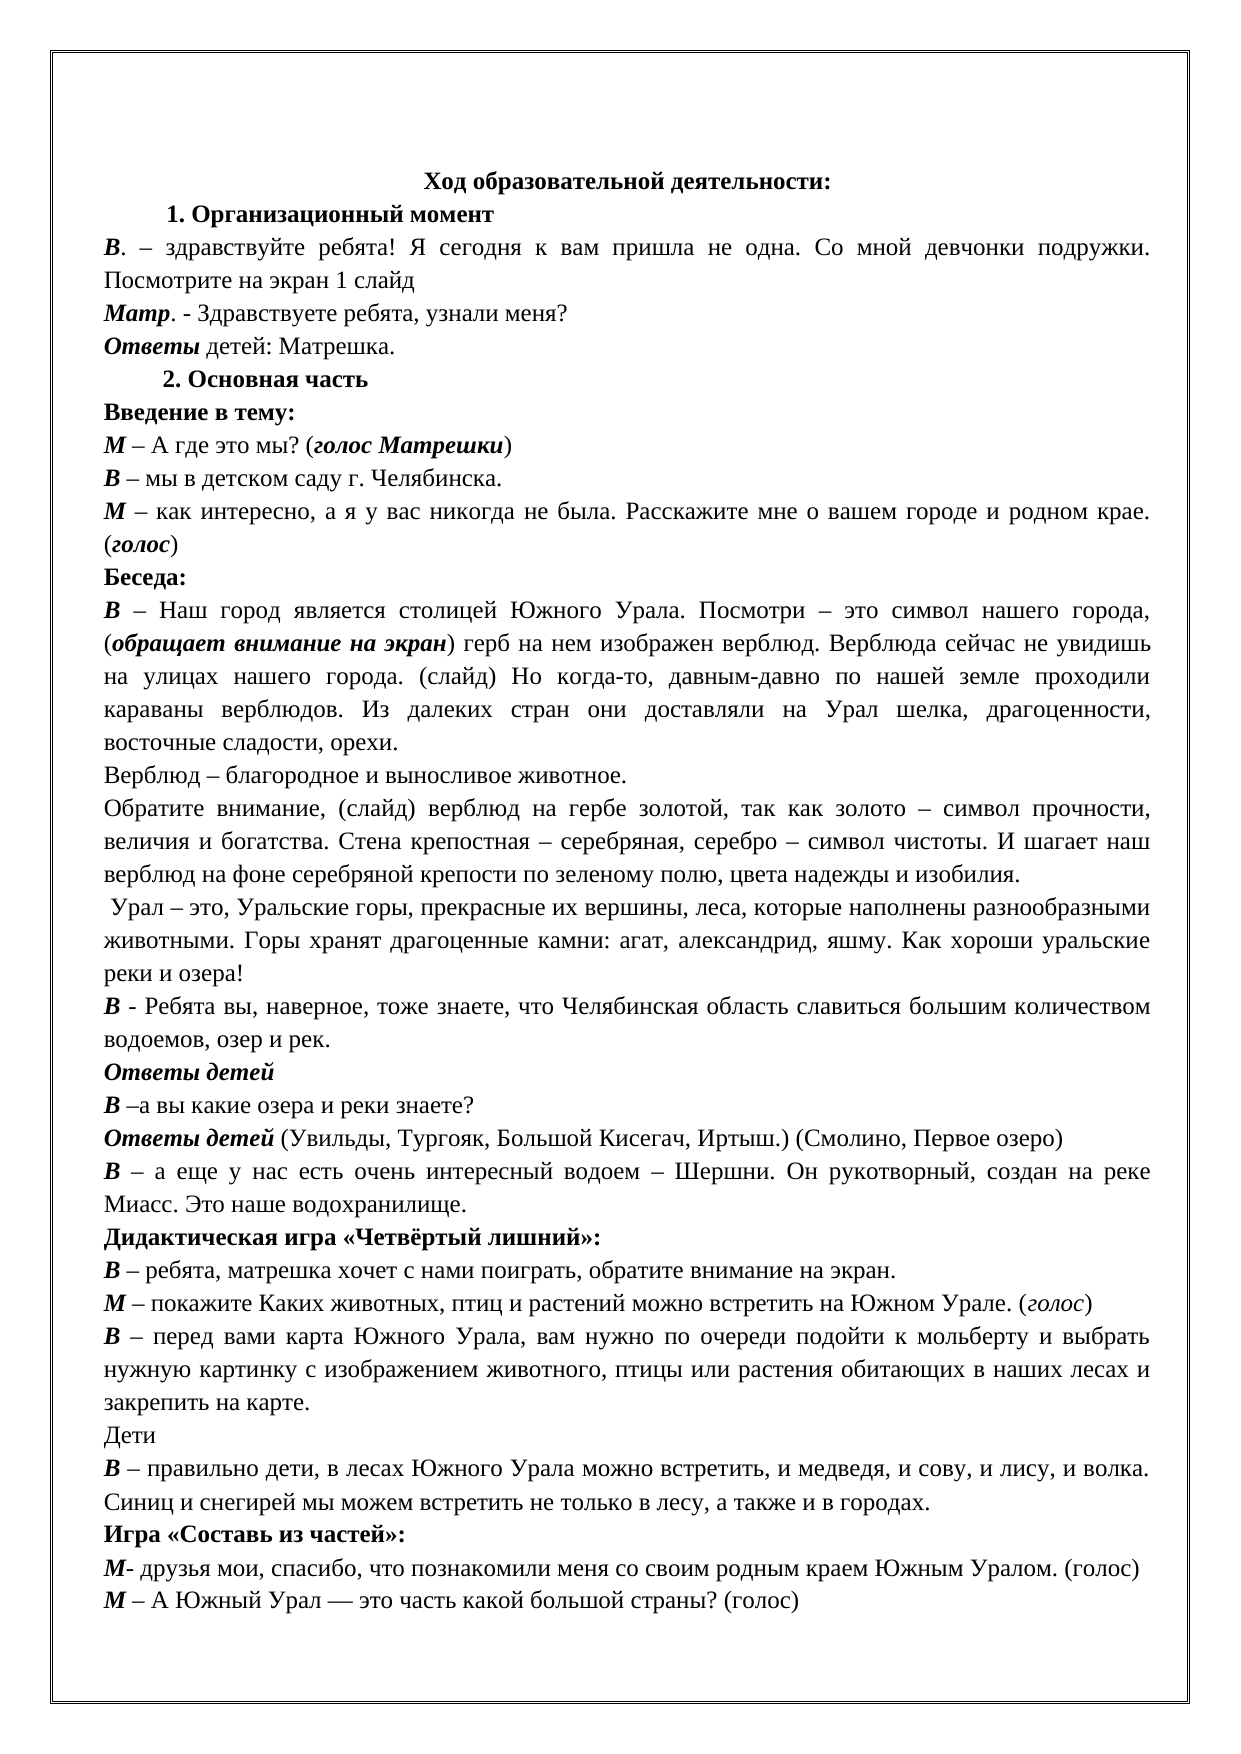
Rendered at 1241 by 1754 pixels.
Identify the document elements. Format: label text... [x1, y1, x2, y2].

text 1. Организационный момент [103, 199, 1152, 227]
text Ход образовательной деятельности: [103, 166, 1152, 194]
text М – А где это мы? (голос Матрешки) [103, 430, 1152, 459]
text Ответы детей (Увильды, Тургояк, Большой Кисегач, Иртыш.) (Смолино, Первое озеро) [103, 1123, 1152, 1152]
text М – покажите Каких животных, птиц и растений можно встретить на Южном Урале. (голос) [103, 1288, 1152, 1317]
text Игра «Составь из частей»: [103, 1519, 1152, 1548]
text М- друзья мои, спасибо, что познакомили меня со своим родным краем Южным Уралом. (голос) [103, 1553, 1152, 1581]
text Матр. - Здравствуете ребята, узнали меня? [103, 298, 1152, 327]
text Введение в тему: [103, 397, 1152, 426]
text 2. Основная часть [162, 364, 1152, 393]
text Ответы детей: Матрешка. [103, 331, 1152, 359]
text Дети [103, 1421, 1152, 1449]
text В - Ребята вы, наверное, тоже знаете, что Челябинская область славиться большим количеством водоемов, озер и рек. [103, 991, 1152, 1053]
text Верблюд – благородное и выносливое животное. [103, 760, 1152, 789]
text М – как интересно, а я у вас никогда не была. Расскажите мне о вашем городе и родном крае. (голос) [103, 496, 1152, 558]
text В – а еще у нас есть очень интересный водоем – Шершни. Он рукотворный, создан на реке Миасс. Это наше водохранилище. [103, 1156, 1152, 1218]
text М – А Южный Урал — это часть какой большой страны? (голос) [103, 1586, 1152, 1614]
text Беседа: [103, 562, 1152, 591]
text В – перед вами карта Южного Урала, вам нужно по очереди подойти к мольберту и выбрать нужную картинку с изображением животного, птицы или растения обитающих в наших лесах и закрепить на карте. [103, 1321, 1152, 1416]
text В – ребята, матрешка хочет с нами поиграть, обратите внимание на экран. [103, 1255, 1152, 1284]
text В. – здравствуйте ребята! Я сегодня к вам пришла не одна. Со мной девчонки подружки. Посмотрите на экран 1 слайд [103, 232, 1152, 293]
text Дидактическая игра «Четвёртый лишний»: [103, 1222, 1152, 1251]
text Урал – это, Уральские горы, прекрасные их вершины, леса, которые наполнены разнообразными животными. Горы хранят драгоценные камни: агат, александрид, яшму. Как хороши уральские реки и озера! [103, 892, 1152, 987]
text В – Наш город является столицей Южного Урала. Посмотри – это символ нашего города, (обращает внимание на экран) герб на нем изображен верблюд. Верблюда сейчас не увидишь на улицах нашего города. (слайд) Но когда-то, давным-давно по нашей земле проходили караваны верблюдов. Из далеких стран они доставляли на Урал шелка, драгоценности, восточные сладости, орехи. [103, 595, 1152, 756]
text Обратите внимание, (слайд) верблюд на гербе золотой, так как золото – символ прочности, величия и богатства. Стена крепостная – серебряная, серебро – символ чистоты. И шагает наш верблюд на фоне серебряной крепости по зеленому полю, цвета надежды и изобилия. [103, 793, 1152, 888]
text Ответы детей [103, 1057, 1152, 1086]
text В –а вы какие озера и реки знаете? [103, 1090, 1152, 1119]
text В – правильно дети, в лесах Южного Урала можно встретить, и медведя, и сову, и лису, и волка. Синиц и снегирей мы можем встретить не только в лесу, а также и в городах. [103, 1453, 1152, 1515]
text В – мы в детском саду г. Челябинска. [103, 463, 1152, 492]
